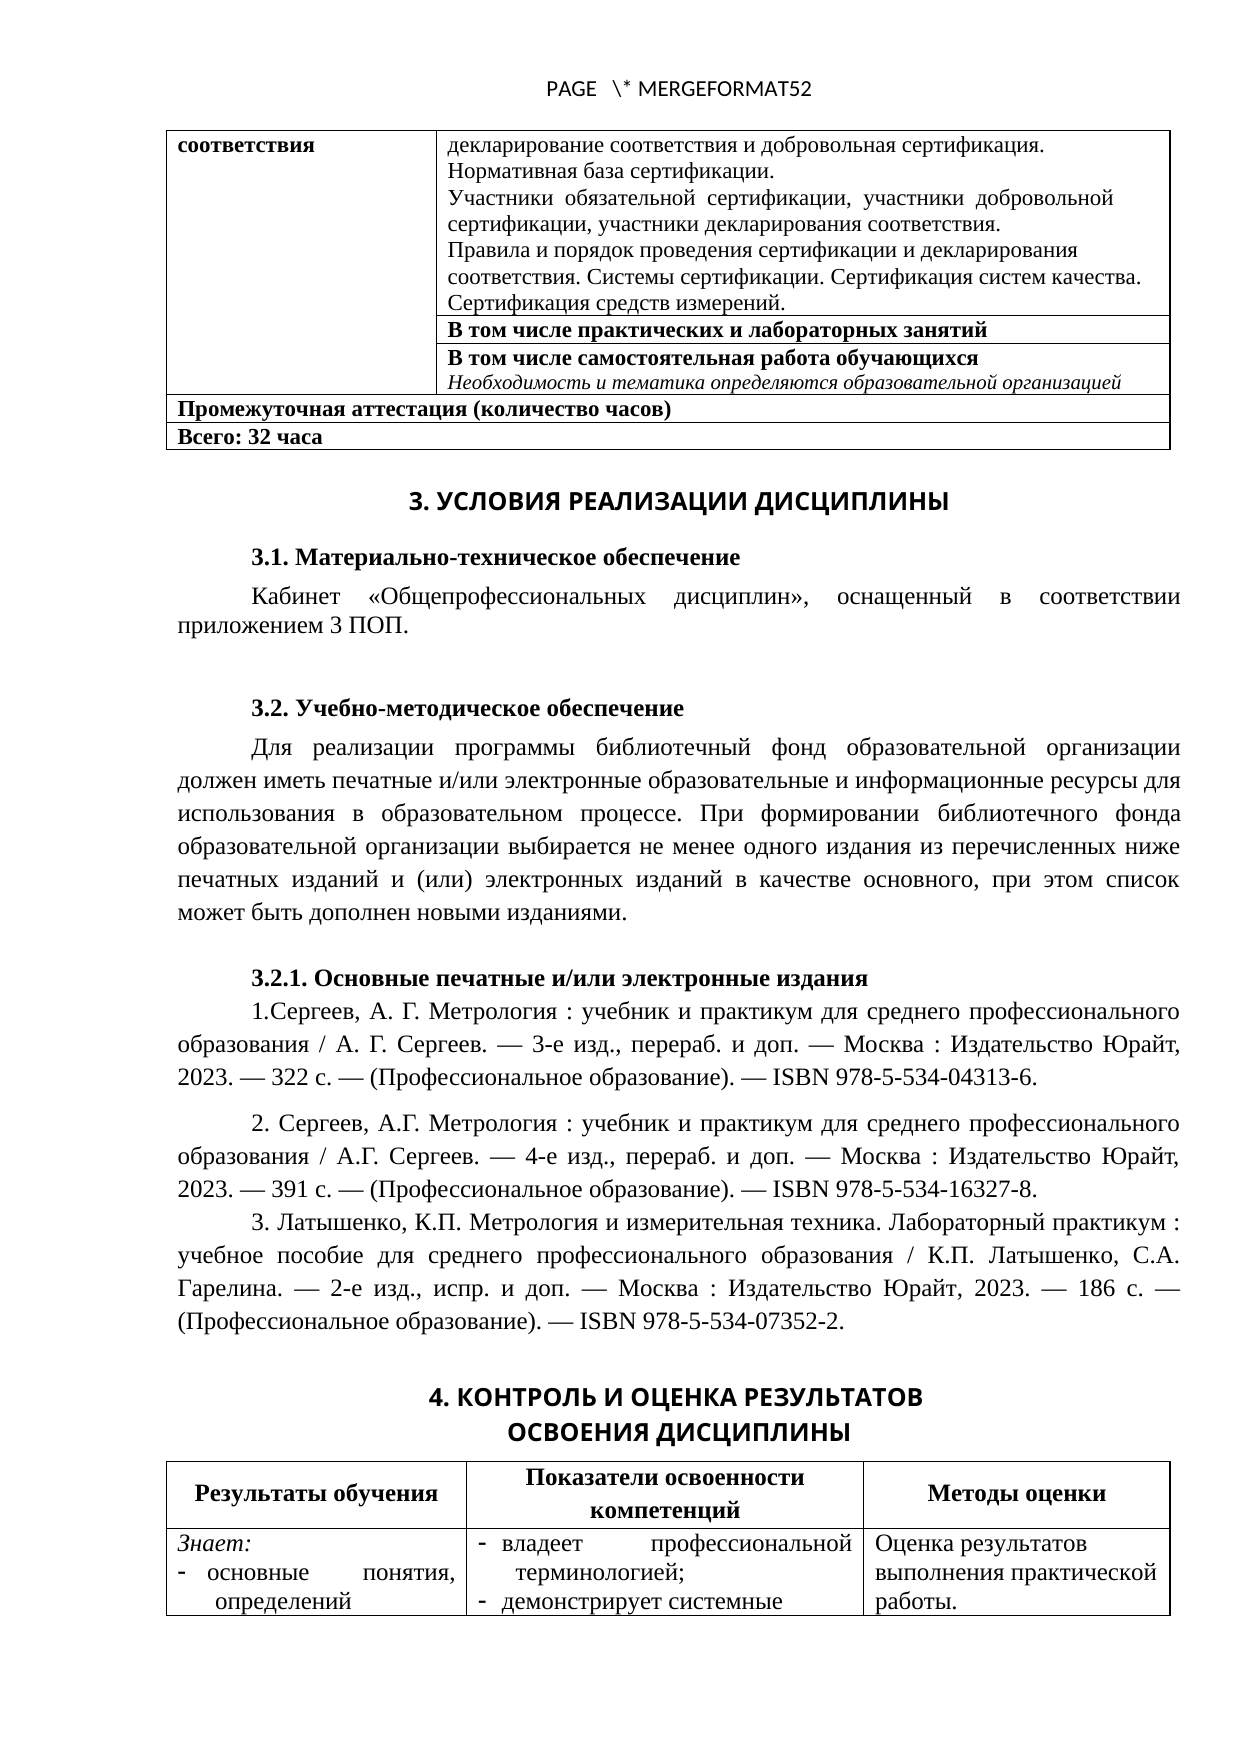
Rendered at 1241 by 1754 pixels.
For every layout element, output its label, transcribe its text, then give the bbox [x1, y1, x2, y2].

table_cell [467, 1529, 863, 1615]
text Кабинет «Общепрофессиональных дисциплин», оснащенный в соответствии приложением 3 ПОП. [177, 581, 1181, 639]
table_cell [437, 131, 1169, 315]
text 4. КОНТРОЛЬ И ОЦЕНКА РЕЗУЛЬТАТОВ ОСВОЕНИЯ ДИСЦИПЛИНЫ [177, 1380, 1181, 1448]
text 3. Латышенко, К.П. Метрология и измерительная техника. Лабораторный практикум : учебное пособие для среднего профессионального образования / К.П. Латышенко, С.А. Гарелина. — 2-е изд., испр. и доп. — Москва : Издательство Юрайт, 2023. — 186 с. — (Профессиональное образование). — ISBN 978-5-534-07352-2. [177, 1207, 1181, 1334]
text 3.2.1. Основные печатные и/или электронные издания [177, 963, 1181, 992]
table_cell В том числе практических и лабораторных занятий [437, 316, 1169, 343]
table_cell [167, 1529, 466, 1615]
text 3. УСЛОВИЯ РЕАЛИЗАЦИИ ДИСЦИПЛИНЫ [177, 483, 1181, 517]
text 3.2. Учебно-методическое обеспечение [177, 693, 1181, 721]
text 1.Сергеев, А. Г. Метрология : учебник и практикум для среднего профессионального образования / А. Г. Сергеев. — 3-е изд., перераб. и доп. — Москва : Издательство Юрайт, 2023. — 322 с. — (Профессиональное образование). — ISBN 978-5-534-04313-6. [177, 996, 1181, 1091]
text 2. Сергеев, А.Г. Метрология : учебник и практикум для среднего профессионального образования / А.Г. Сергеев. — 4-е изд., перераб. и доп. — Москва : Издательство Юрайт, 2023. — 391 с. — (Профессиональное образование). — ISBN 978-5-534-16327-8. [177, 1108, 1181, 1202]
table_cell Всего: 32 часа [167, 423, 1169, 449]
table_header Результаты обучения [167, 1462, 466, 1527]
text 3.1. Материально-техническое обеспечение [177, 542, 1181, 571]
table_header Показатели освоенности компетенций [467, 1462, 863, 1527]
table_cell В том числе самостоятельная работа обучающихся Необходимость и тематика определяются образовательной организацией [437, 344, 1169, 394]
table_header Методы оценки [864, 1462, 1169, 1527]
text Для реализации программы библиотечный фонд образовательной организации должен иметь печатные и/или электронные образовательные и информационные ресурсы для использования в образовательном процессе. При формировании библиотечного фонда образовательной организации выбирается не менее одного издания из перечисленных ниже печатных изданий и (или) электронных изданий в качестве основного, при этом список может быть дополнен новыми изданиями. [177, 732, 1181, 926]
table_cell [864, 1529, 1169, 1615]
table_cell Промежуточная аттестация (количество часов) [167, 395, 1169, 422]
